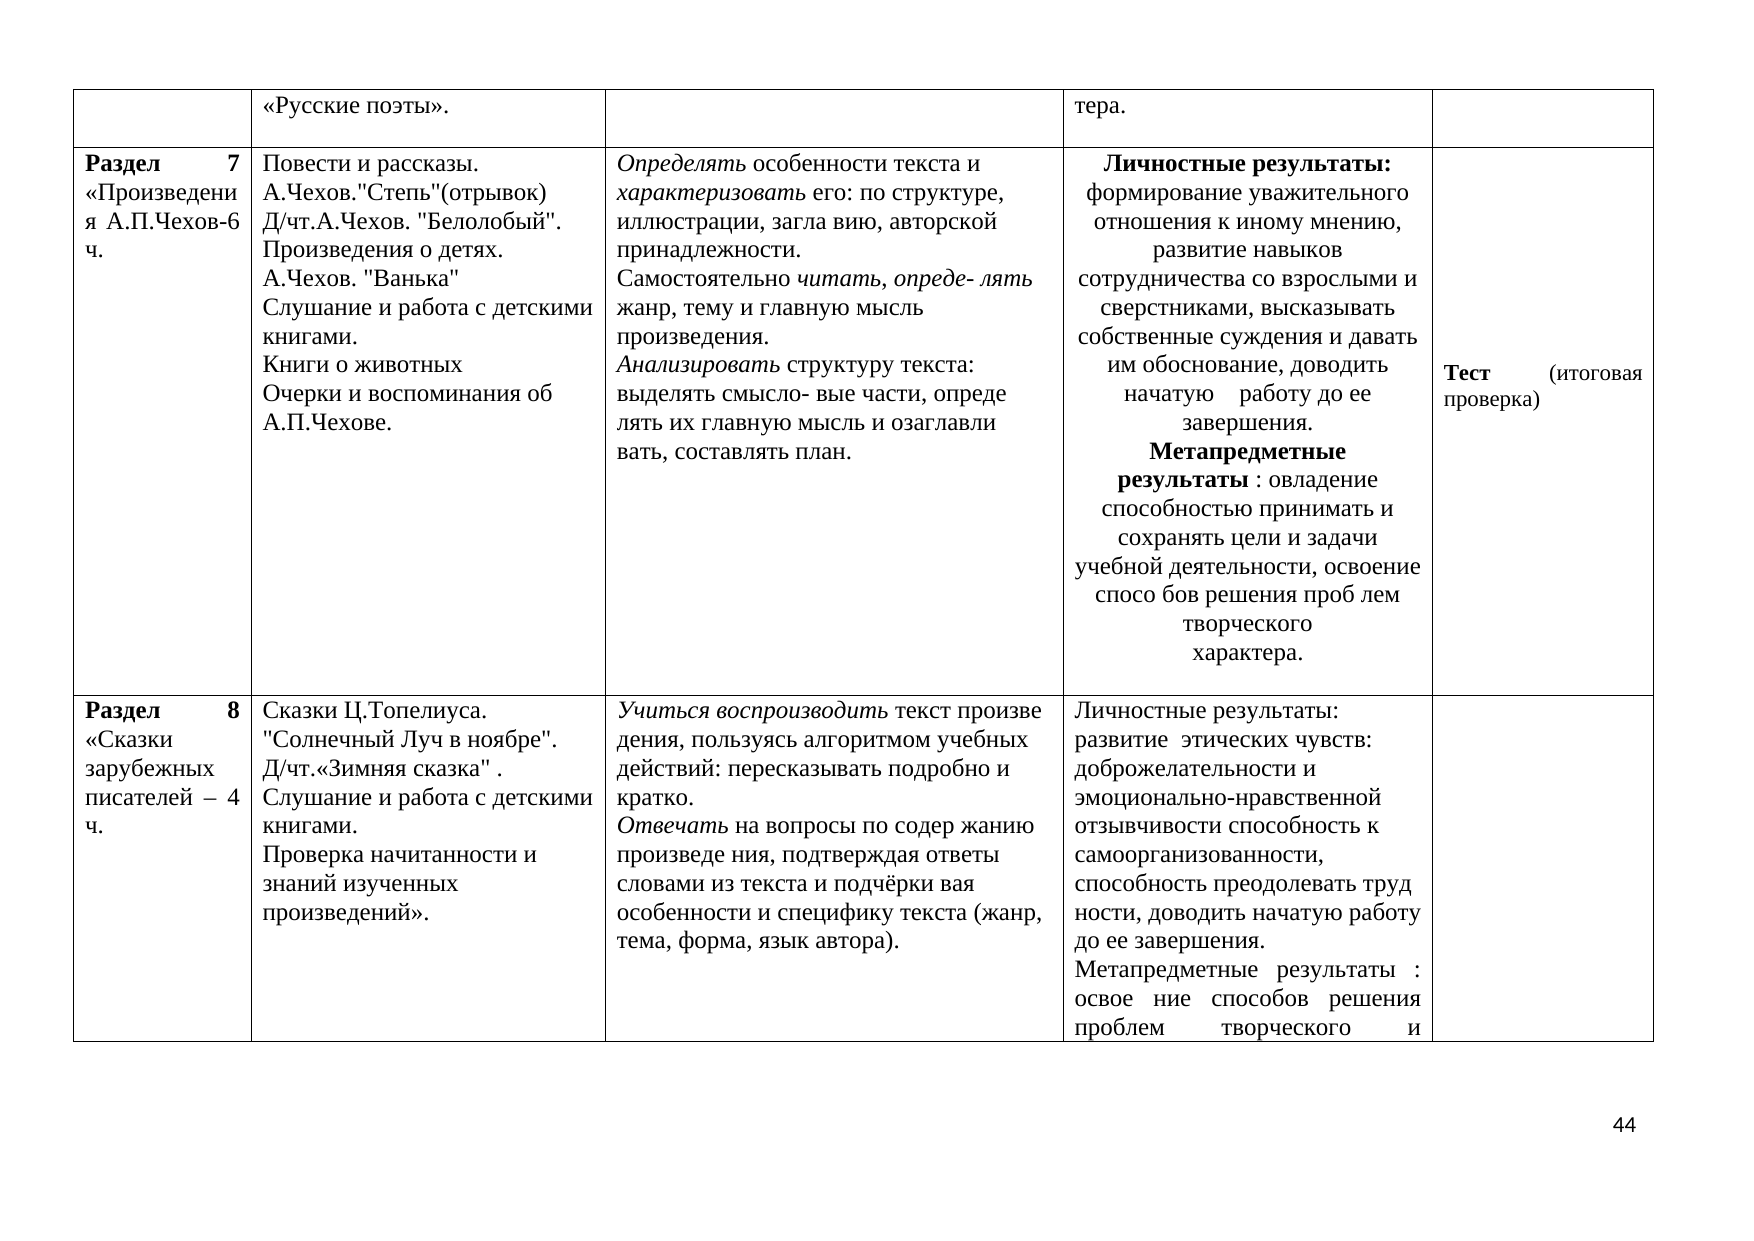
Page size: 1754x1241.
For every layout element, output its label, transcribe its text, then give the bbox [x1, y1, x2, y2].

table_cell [1064, 696, 1432, 1041]
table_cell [606, 90, 1063, 147]
table_cell [1433, 90, 1653, 147]
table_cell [606, 696, 1063, 1041]
table_cell Раздел 7 «Произведения А.П.Чехов-6 ч. [74, 148, 251, 694]
table_cell Личностные результаты: формирование уважительного отношения к иному мнению, развитие навыков сотрудничества со взрослыми и сверстниками, высказывать собственные суждения и давать им обоснование, доводить начатую работу до ее завершения. Метапредметные результаты : овладение способностью принимать и сохранять цели и задачи учебной деятельности, освоение спосо бов решения проб лем творческого характера. [1064, 148, 1432, 694]
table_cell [74, 90, 251, 147]
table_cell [252, 90, 605, 147]
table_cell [252, 696, 605, 1041]
table_cell Повести и рассказы. А.Чехов."Степь"(отрывок) Д/чт.А.Чехов. "Белолобый". Произведения о детях. А.Чехов. "Ванька" Слушание и работа с детскими книгами. Книги о животных Очерки и воспоминания об А.П.Чехове. [252, 148, 605, 694]
table_cell [1433, 696, 1653, 1041]
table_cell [74, 696, 251, 1041]
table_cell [1064, 90, 1432, 147]
table_cell Определять особенности текста и характеризовать его: по структуре, иллюстрации, загла вию, авторской принадлежности. Самостоятельно читать, опреде- лять жанр, тему и главную мысль произведения. Анализировать структуру текста: выделять смысло- вые части, опреде лять их главную мысль и озаглавли вать, составлять план. [606, 148, 1063, 694]
table_cell Тест (итоговая проверка) [1433, 148, 1653, 694]
